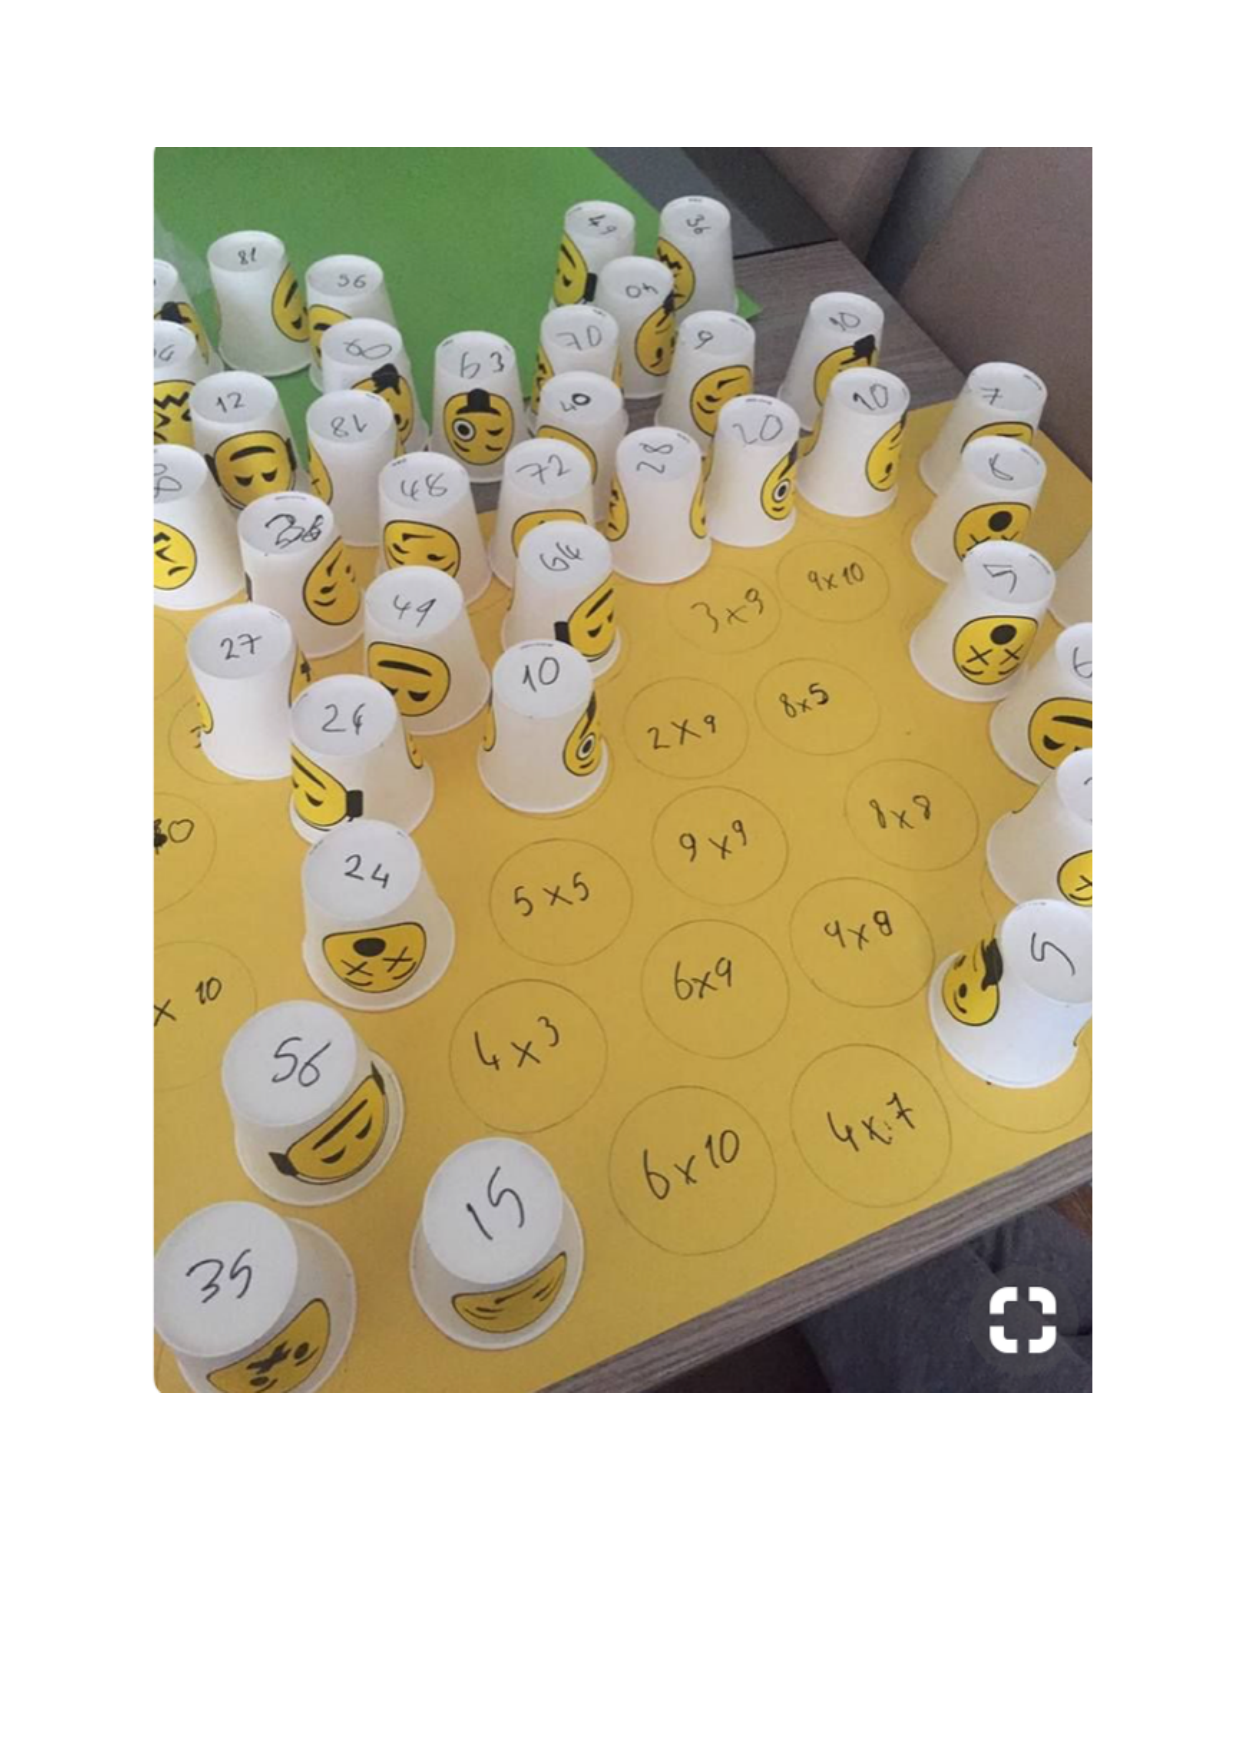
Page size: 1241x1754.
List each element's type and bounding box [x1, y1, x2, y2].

picture [147, 147, 1093, 1393]
